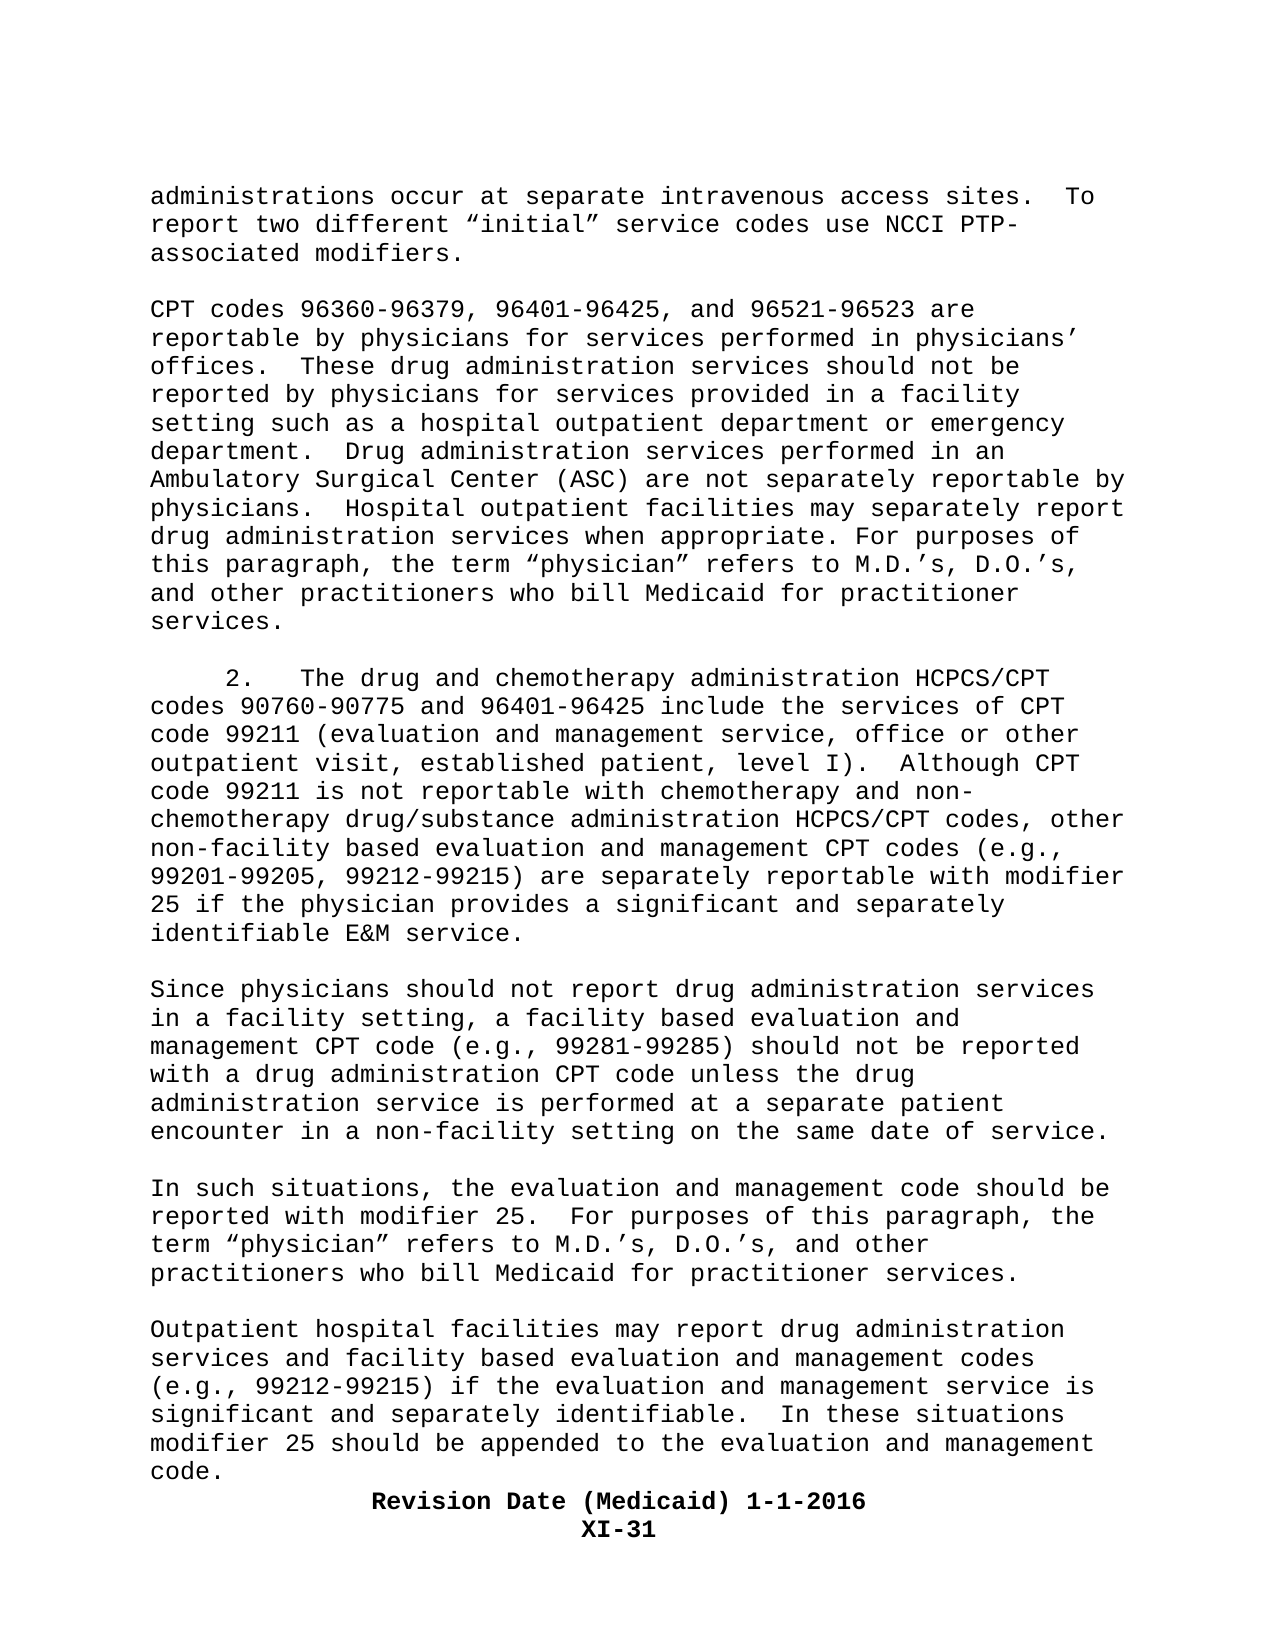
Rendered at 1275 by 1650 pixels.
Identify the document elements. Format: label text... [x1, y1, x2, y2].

list The drug and chemotherapy administration HCPCS/CPT codes 90760-90775 and 96401-96425 include the services of CPT code 99211 (evaluation and management service, office or other outpatient visit, established patient, level I). Although CPT code 99211 is not reportable with chemotherapy and non-chemotherapy drug/substance administration HCPCS/CPT codes, other non-facility based evaluation and management CPT codes (e.g., 99201-99205, 99212-99215) are separately reportable with modifier 25 if the physician provides a significant and separately identifiable E&M service. [150, 665, 1125, 948]
text management CPT code (e.g., 99281-99285) should not be reported with a drug administration CPT code unless the drug administration service is performed at a separate patient encounter in a non-facility setting on the same date of service. [150, 1033, 1125, 1147]
text Since physicians should not report drug administration services in a facility setting, a facility based evaluation and [150, 977, 1125, 1033]
text Outpatient hospital facilities may report drug administration services and facility based evaluation and management codes (e.g., 99212-99215) if the evaluation and management service is significant and separately identifiable. In these situations modifier 25 should be appended to the evaluation and management code. [150, 1317, 1125, 1487]
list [150, 183, 1125, 268]
text CPT codes 96360-96379, 96401-96425, and 96521-96523 are reportable by physicians for services performed in physicians’ offices. These drug administration services should not be reported by physicians for services provided in a facility setting such as a hospital outpatient department or emergency department. Drug administration services performed in an Ambulatory Surgical Center (ASC) are not separately reportable by physicians. Hospital outpatient facilities may separately report drug administration services when appropriate. For purposes of this paragraph, the term “physician” refers to M.D.’s, D.O.’s, and other practitioners who bill Medicaid for practitioner services. [150, 297, 1125, 637]
text In such situations, the evaluation and management code should be reported with modifier 25. For purposes of this paragraph, the term “physician” refers to M.D.’s, D.O.’s, and other practitioners who bill Medicaid for practitioner services. [150, 1175, 1125, 1288]
